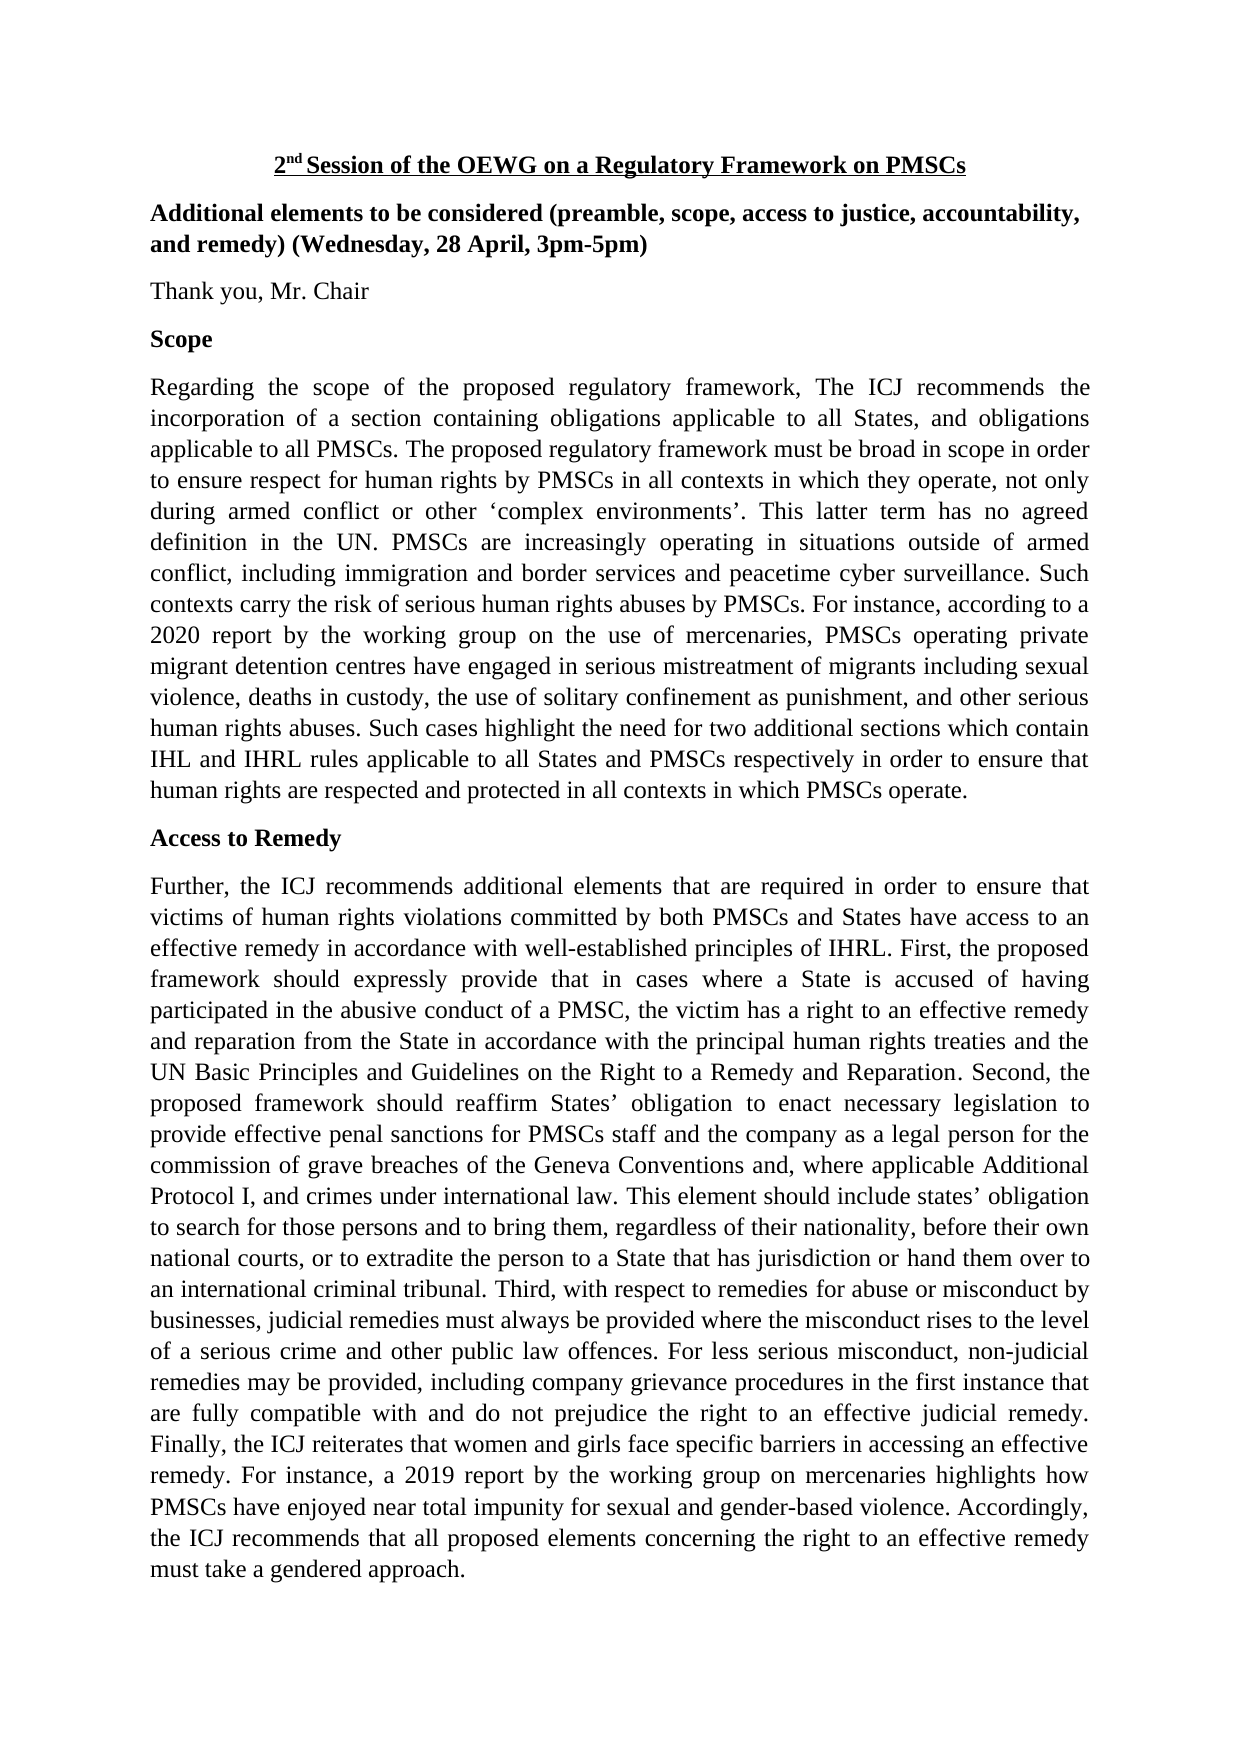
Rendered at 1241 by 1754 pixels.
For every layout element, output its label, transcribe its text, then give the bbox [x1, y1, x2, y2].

text Further, the ICJ recommends additional elements that are required in order to ensure that victims of human rights violations committed by both PMSCs and States have access to an effective remedy in accordance with well-established principles of IHRL. First, the proposed framework should expressly provide that in cases where a State is accused of having participated in the abusive conduct of a PMSC, the victim has a right to an effective remedy and reparation from the State in accordance with the principal human rights treaties and the UN Basic Principles and Guidelines on the Right to a Remedy and Reparation. Second, the proposed framework should reaffirm States’ obligation to enact necessary legislation to provide effective penal sanctions for PMSCs staff and the company as a legal person for the commission of grave breaches of the Geneva Conventions and, where applicable Additional Protocol I, and crimes under international law. This element should include states’ obligation to search for those persons and to bring them, regardless of their nationality, before their own national courts, or to extradite the person to a State that has jurisdiction or hand them over to an international criminal tribunal. Third, with respect to remedies for abuse or misconduct by businesses, judicial remedies must always be provided where the misconduct rises to the level of a serious crime and other public law offences. For less serious misconduct, non-judicial remedies may be provided, including company grievance procedures in the first instance that are fully compatible with and do not prejudice the right to an effective judicial remedy. Finally, the ICJ reiterates that women and girls face specific barriers in accessing an effective remedy. For instance, a 2019 report by the working group on mercenaries highlights how PMSCs have enjoyed near total impunity for sexual and gender-based violence. Accordingly, the ICJ recommends that all proposed elements concerning the right to an effective remedy must take a gendered approach. [150, 871, 1090, 1582]
text Thank you, Mr. Chair [150, 276, 1090, 305]
text 2nd Session of the OEWG on a Regulatory Framework on PMSCs [150, 150, 1090, 179]
text Additional elements to be considered (preamble, scope, access to justice, accountability, and remedy) (Wednesday, 28 April, 3pm-5pm) [150, 198, 1090, 257]
text Access to Remedy [150, 823, 1090, 852]
text Scope [150, 324, 1090, 353]
text Regarding the scope of the proposed regulatory framework, The ICJ recommends the incorporation of a section containing obligations applicable to all States, and obligations applicable to all PMSCs. The proposed regulatory framework must be broad in scope in order to ensure respect for human rights by PMSCs in all contexts in which they operate, not only during armed conflict or other ‘complex environments’. This latter term has no agreed definition in the UN. PMSCs are increasingly operating in situations outside of armed conflict, including immigration and border services and peacetime cyber surveillance. Such contexts carry the risk of serious human rights abuses by PMSCs. For instance, according to a 2020 report by the working group on the use of mercenaries, PMSCs operating private migrant detention centres have engaged in serious mistreatment of migrants including sexual violence, deaths in custody, the use of solitary confinement as punishment, and other serious human rights abuses. Such cases highlight the need for two additional sections which contain IHL and IHRL rules applicable to all States and PMSCs respectively in order to ensure that human rights are respected and protected in all contexts in which PMSCs operate. [150, 372, 1090, 804]
